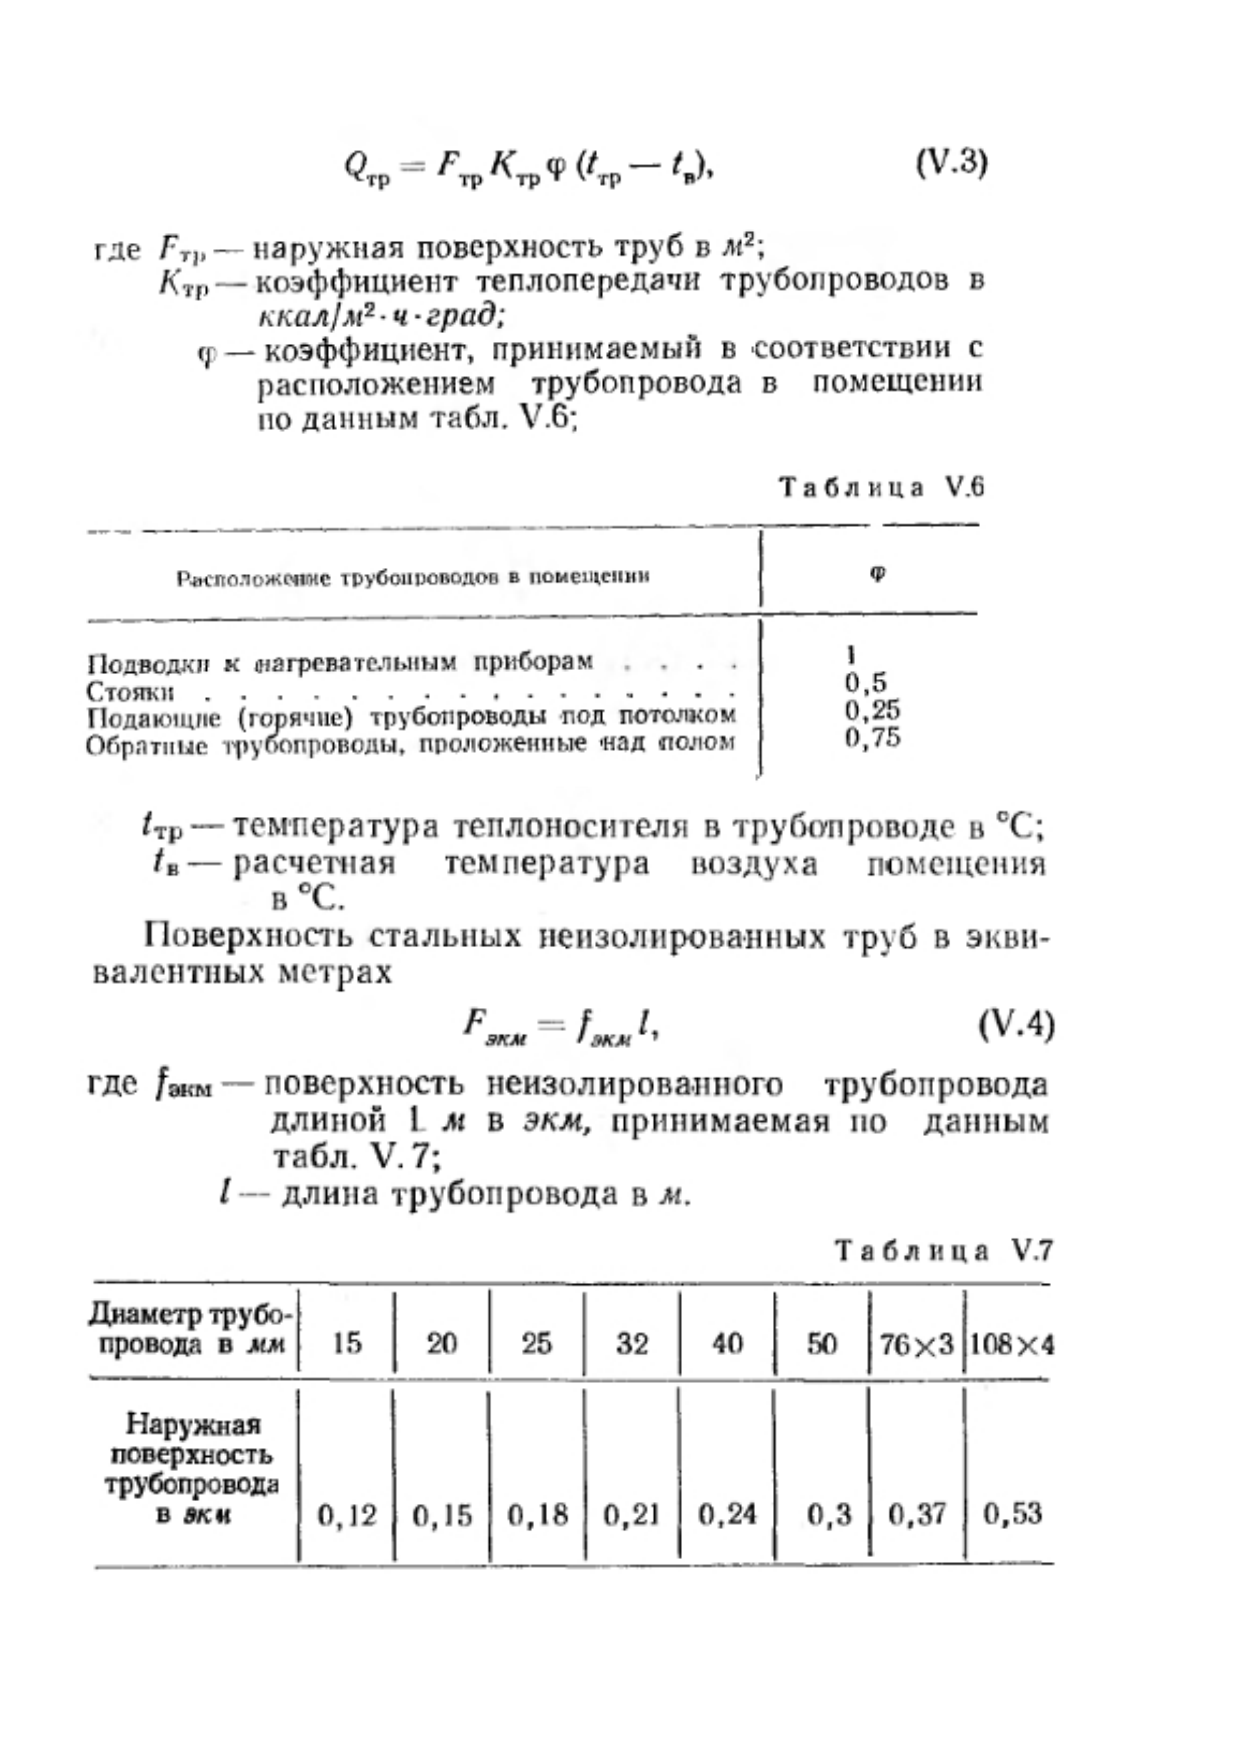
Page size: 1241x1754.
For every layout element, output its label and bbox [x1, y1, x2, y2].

picture [75, 786, 1068, 1574]
picture [75, 115, 996, 785]
